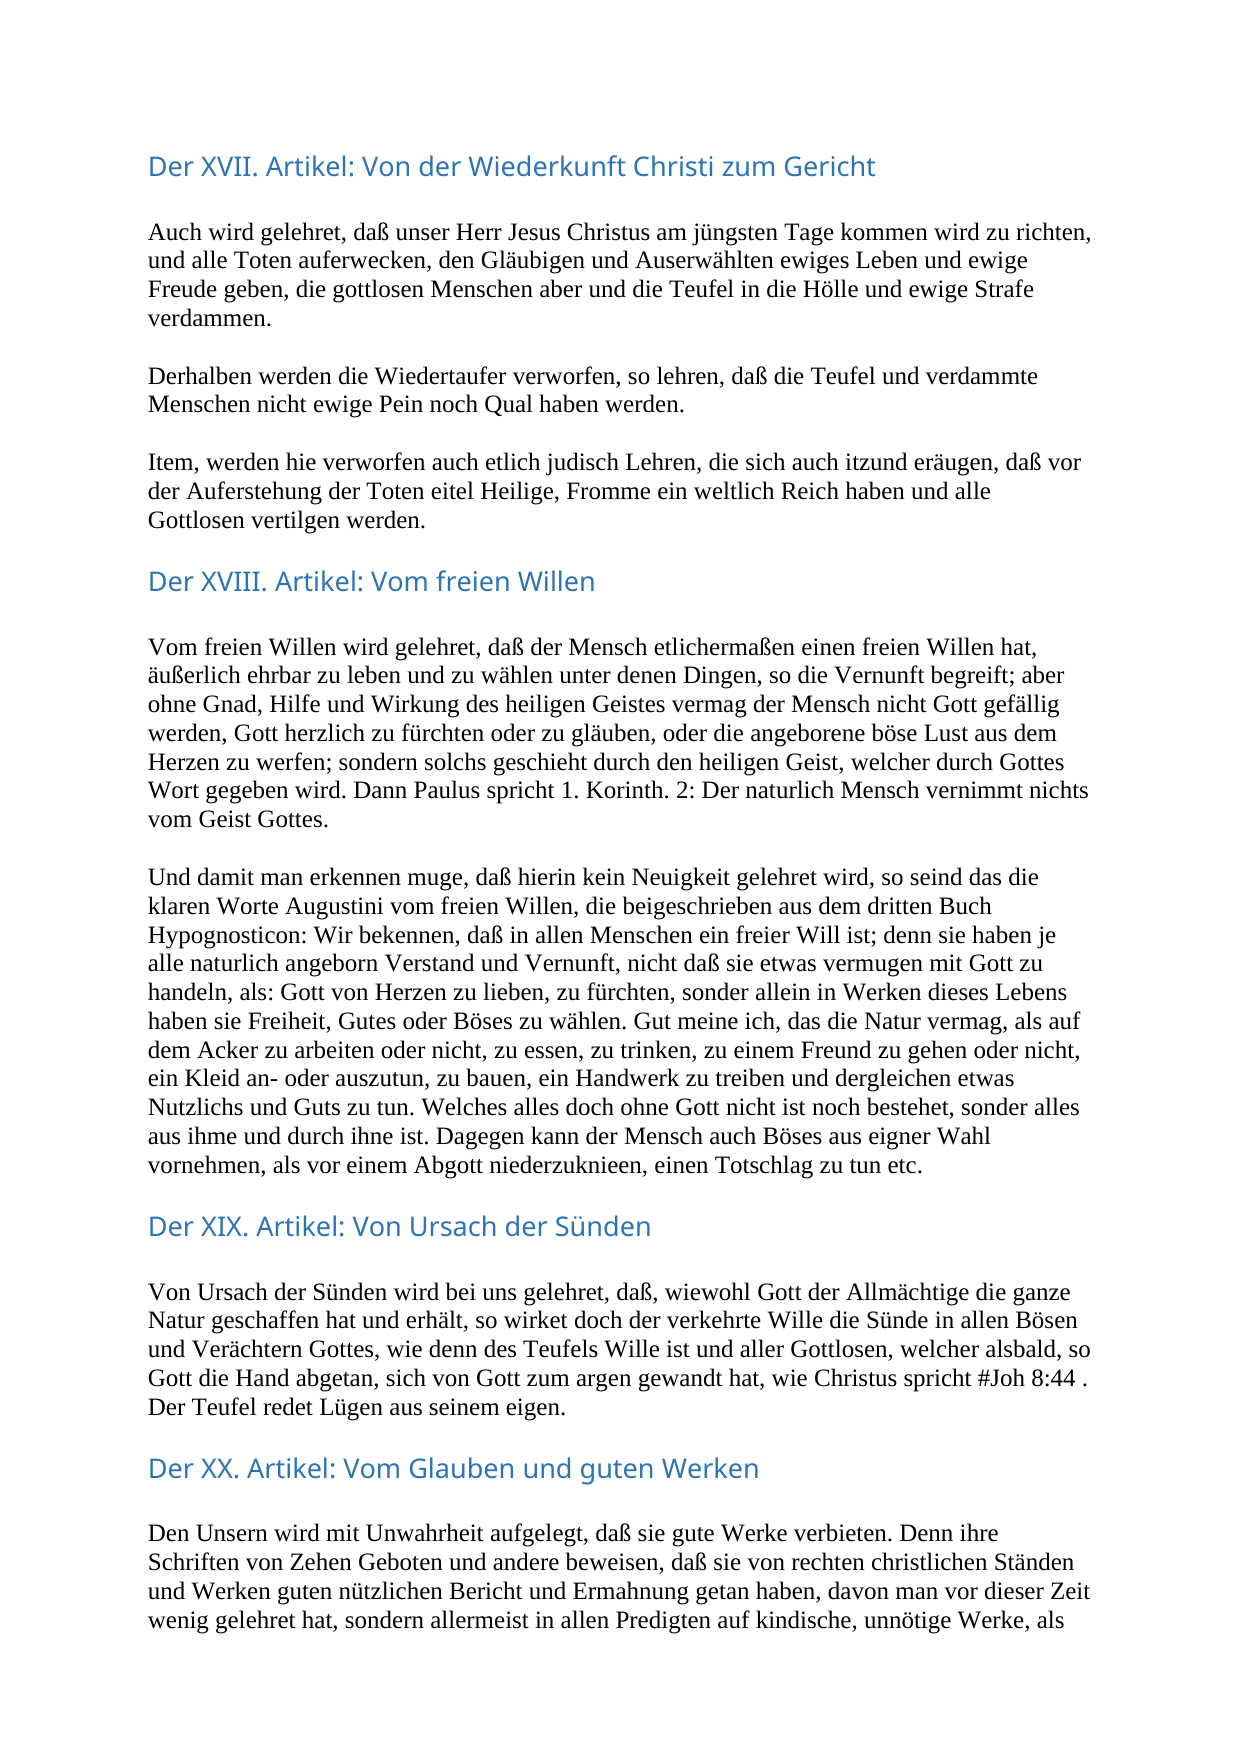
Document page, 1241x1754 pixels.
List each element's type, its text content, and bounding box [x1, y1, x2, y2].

subtitle Der XIX. Artikel: Von Ursach der Sünden [148, 1208, 1093, 1244]
subtitle Der XX. Artikel: Vom Glauben und guten Werken [148, 1449, 1093, 1486]
text Auch wird gelehret, daß unser Herr Jesus Christus am jüngsten Tage kommen wird zu richten, und alle Toten auferwecken, den Gläubigen und Auserwählten ewiges Leben und ewige Freude geben, die gottlosen Menschen aber und die Teufel in die Hölle und ewige Strafe verdammen. [148, 217, 1093, 332]
text Und damit man erkennen muge, daß hierin kein Neuigkeit gelehret wird, so seind das die klaren Worte Augustini vom freien Willen, die beigeschrieben aus dem dritten Buch Hypognosticon: Wir bekennen, daß in allen Menschen ein freier Will ist; denn sie haben je alle naturlich angeborn Verstand und Vernunft, nicht daß sie etwas vermugen mit Gott zu handeln, als: Gott von Herzen zu lieben, zu fürchten, sonder allein in Werken dieses Lebens haben sie Freiheit, Gutes oder Böses zu wählen. Gut meine ich, das die Natur vermag, als auf dem Acker zu arbeiten oder nicht, zu essen, zu trinken, zu einem Freund zu gehen oder nicht, ein Kleid an- oder auszutun, zu bauen, ein Handwerk zu treiben und dergleichen etwas Nutzlichs und Guts zu tun. Welches alles doch ohne Gott nicht ist noch bestehet, sonder alles aus ihme und durch ihne ist. Dagegen kann der Mensch auch Böses aus eigner Wahl vornehmen, als vor einem Abgott niederzuknieen, einen Totschlag zu tun etc. [148, 862, 1093, 1178]
text Derhalben werden die Wiedertaufer verworfen, so lehren, daß die Teufel und verdammte Menschen nicht ewige Pein noch Qual haben werden. [148, 361, 1093, 418]
text Item, werden hie verworfen auch etlich judisch Lehren, die sich auch itzund eräugen, daß vor der Auferstehung der Toten eitel Heilige, Fromme ein weltlich Reich haben und alle Gottlosen vertilgen werden. [148, 447, 1093, 534]
subtitle Der XVII. Artikel: Von der Wiederkunft Christi zum Gericht [148, 148, 1093, 184]
text Vom freien Willen wird gelehret, daß der Mensch etlichermaßen einen freien Willen hat, äußerlich ehrbar zu leben und zu wählen unter denen Dingen, so die Vernunft begreift; aber ohne Gnad, Hilfe und Wirkung des heiligen Geistes vermag der Mensch nicht Gott gefällig werden, Gott herzlich zu fürchten oder zu gläuben, oder die angeborene böse Lust aus dem Herzen zu werfen; sondern solchs geschieht durch den heiligen Geist, welcher durch Gottes Wort gegeben wird. Dann Paulus spricht 1. Korinth. 2: Der naturlich Mensch vernimmt nichts vom Geist Gottes. [148, 632, 1093, 833]
subtitle Der XVIII. Artikel: Vom freien Willen [148, 563, 1093, 600]
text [148, 1518, 1093, 1633]
text Von Ursach der Sünden wird bei uns gelehret, daß, wiewohl Gott der Allmächtige die ganze Natur geschaffen hat und erhält, so wirket doch der verkehrte Wille die Sünde in allen Bösen und Verächtern Gottes, wie denn des Teufels Wille ist und aller Gottlosen, welcher alsbald, so Gott die Hand abgetan, sich von Gott zum argen gewandt hat, wie Christus spricht #Joh 8:44 . Der Teufel redet Lügen aus seinem eigen. [148, 1277, 1093, 1420]
